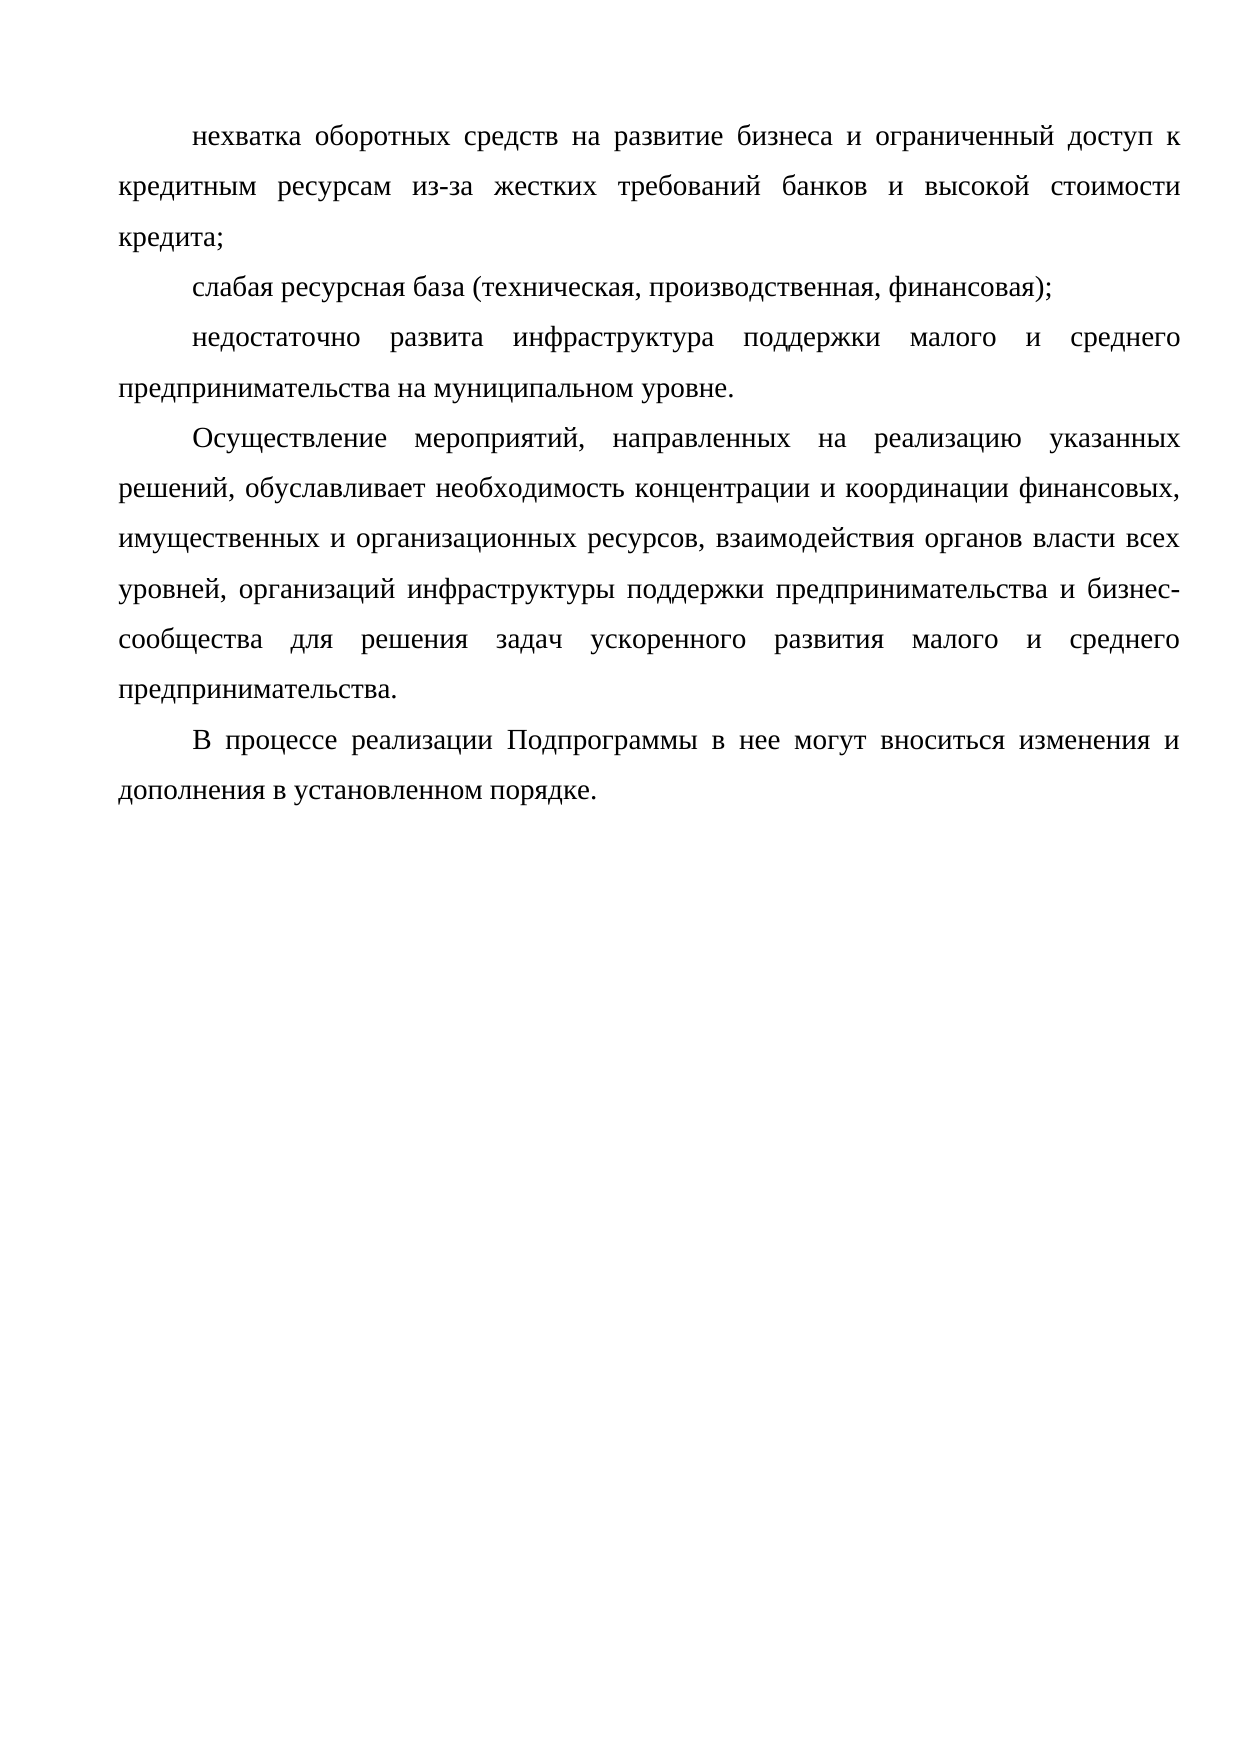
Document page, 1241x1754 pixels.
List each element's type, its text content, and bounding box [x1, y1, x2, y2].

text слабая ресурсная база (техническая, производственная, финансовая); [118, 269, 1181, 303]
text В процессе реализации Подпрограммы в нее могут вноситься изменения и дополнения в установленном порядке. [118, 722, 1181, 806]
text недостаточно развита инфраструктура поддержки малого и среднего предпринимательства на муниципальном уровне. [118, 319, 1181, 403]
text Осуществление мероприятий, направленных на реализацию указанных решений, обуславливает необходимость концентрации и координации финансовых, имущественных и организационных ресурсов, взаимодействия органов власти всех уровней, организаций инфраструктуры поддержки предпринимательства и бизнес-сообщества для решения задач ускоренного развития малого и среднего предпринимательства. [118, 420, 1181, 705]
text нехватка оборотных средств на развитие бизнеса и ограниченный доступ к кредитным ресурсам из-за жестких требований банков и высокой стоимости кредита; [118, 118, 1181, 252]
